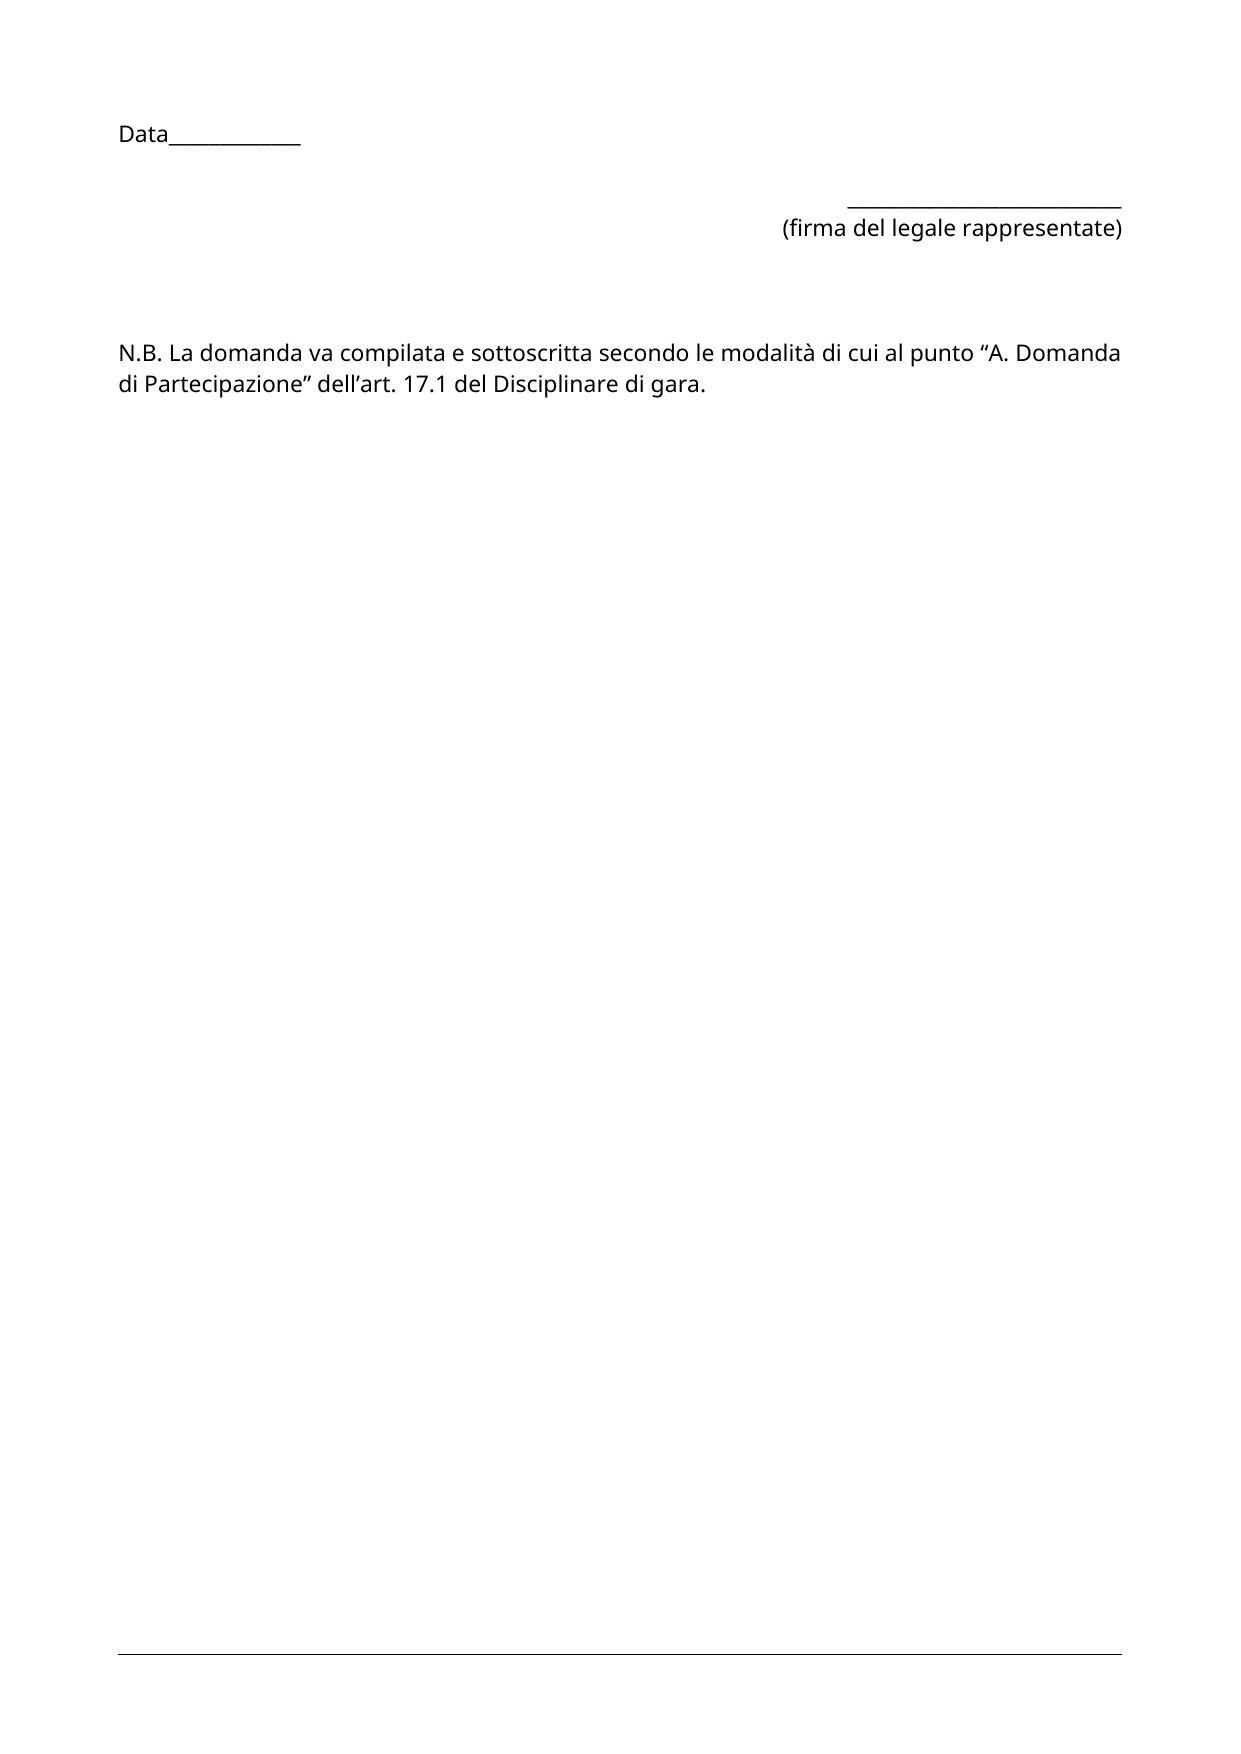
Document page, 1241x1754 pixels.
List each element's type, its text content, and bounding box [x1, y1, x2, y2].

text N.B. La domanda va compilata e sottoscritta secondo le modalità di cui al punto “A. Domanda di Partecipazione” dell’art. 17.1 del Disciplinare di gara. [118, 337, 1122, 399]
text ___________________________ [124, 181, 1122, 212]
text Data_____________ [118, 118, 1122, 149]
text (firma del legale rappresentate) [124, 212, 1122, 243]
